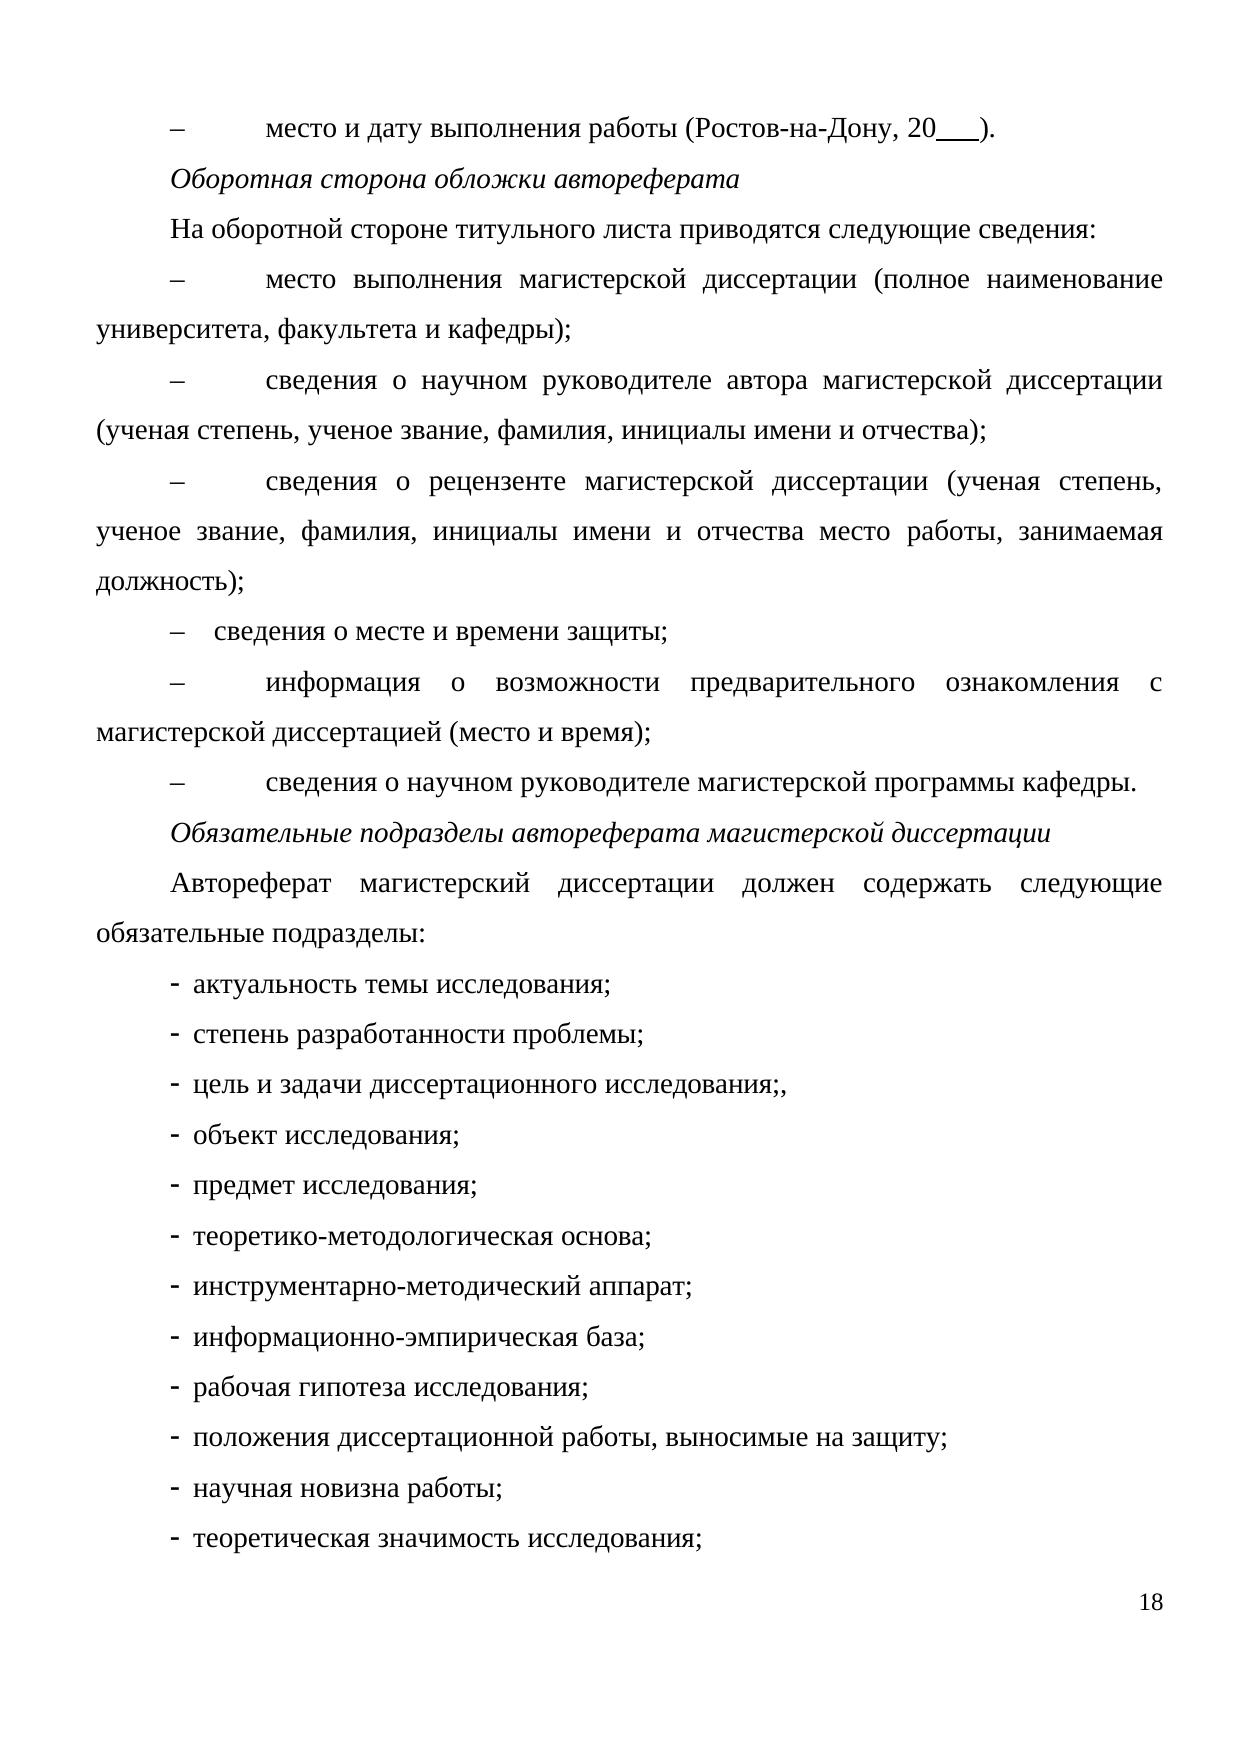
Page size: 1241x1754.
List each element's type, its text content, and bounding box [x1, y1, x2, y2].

list теоретико-методологическая основа; [96, 1218, 1163, 1251]
list сведения о месте и времени защиты; [96, 613, 1163, 647]
list сведения о научном руководителе магистерской программы кафедры. [96, 764, 1163, 798]
list место выполнения магистерской диссертации (полное наименование университета, факультета и кафедры); [96, 261, 1163, 345]
text Оборотная сторона обложки автореферата [96, 161, 1163, 194]
text На оборотной стороне титульного листа приводятся следующие сведения: [96, 211, 1163, 244]
list предмет исследования; [96, 1167, 1163, 1201]
list актуальность темы исследования; [96, 966, 1163, 999]
list инструментарно-методический аппарат; [96, 1268, 1163, 1302]
text Обязательные подразделы автореферата магистерской диссертации [96, 815, 1163, 848]
list степень разработанности проблемы; [96, 1016, 1163, 1050]
text Автореферат магистерский диссертации должен содержать следующие обязательные подразделы: [96, 865, 1163, 949]
list сведения о научном руководителе автора магистерской диссертации (ученая степень, ученое звание, фамилия, инициалы имени и отчества); [96, 362, 1163, 446]
list положения диссертационной работы, выносимые на защиту; [96, 1419, 1163, 1453]
list цель и задачи диссертационного исследования;, [96, 1067, 1163, 1100]
list научная новизна работы; [96, 1470, 1163, 1503]
list место и дату выполнения работы (Ростов-на-Дону, 20 ). [96, 110, 1163, 144]
list теоретическая значимость исследования; [96, 1520, 1163, 1554]
list информация о возможности предварительного ознакомления с магистерской диссертацией (место и время); [96, 664, 1163, 748]
list рабочая гипотеза исследования; [96, 1369, 1163, 1403]
list информационно-эмпирическая база; [96, 1319, 1163, 1352]
list сведения о рецензенте магистерской диссертации (ученая степень, ученое звание, фамилия, инициалы имени и отчества место работы, занимаемая должность); [96, 463, 1163, 597]
list объект исследования; [96, 1117, 1163, 1151]
